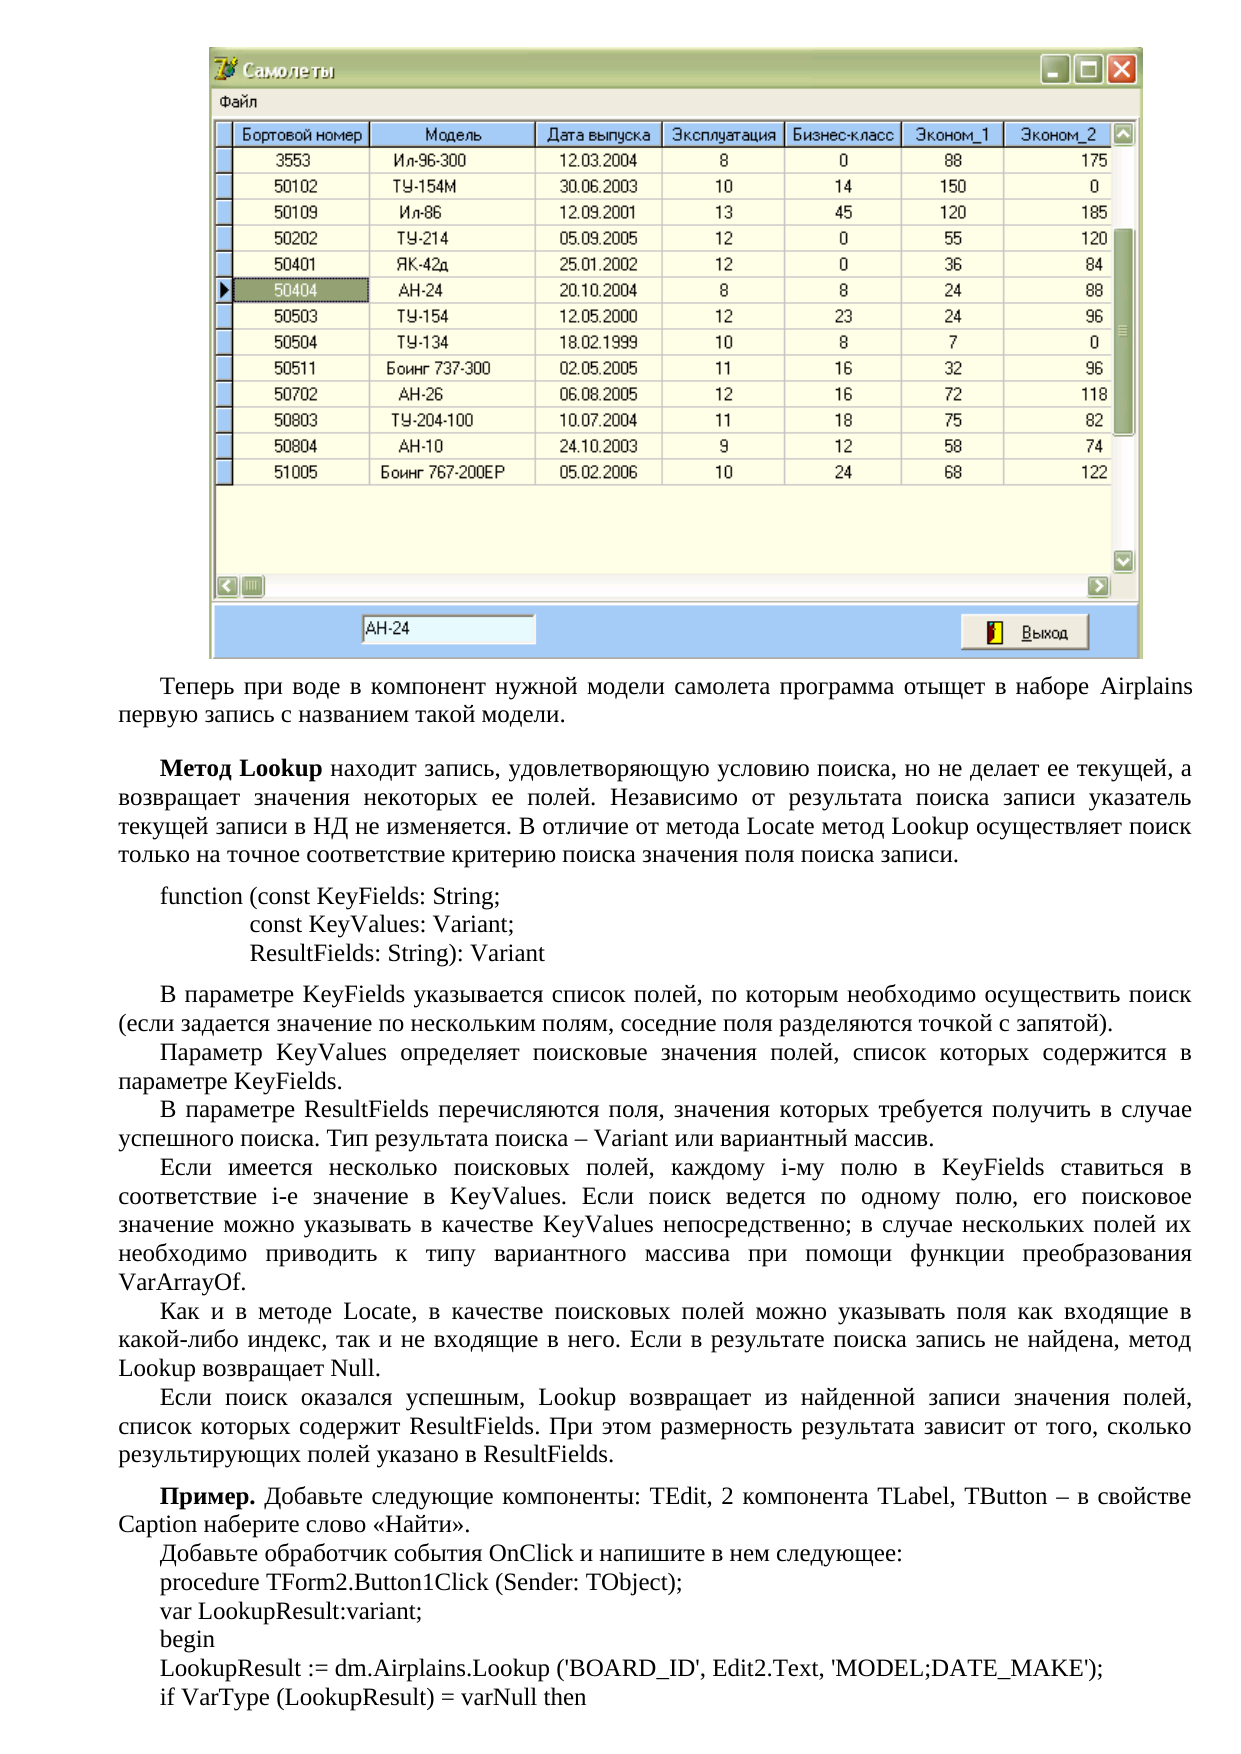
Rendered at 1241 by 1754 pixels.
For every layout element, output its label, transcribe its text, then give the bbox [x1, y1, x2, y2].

text begin [118, 1624, 1193, 1653]
text Добавьте обработчик события OnClick и напишите в нем следующее: [118, 1538, 1193, 1567]
text В параметре ResultFields перечисляются поля, значения которых требуется получить в случае успешного поиска. Тип результата поиска – Variant или вариантный массив. [118, 1094, 1193, 1152]
text Метод Lookup находит запись, удовлетворяющую условию поиска, но не делает ее текущей, а возвращает значения некоторых ее полей. Независимо от результата поиска записи указатель текущей записи в НД не изменяется. В отличие от метода Locate метод Lookup осуществляет поиск только на точное соответствие критерию поиска значения поля поиска записи. [118, 753, 1193, 868]
text function (const KeyFields: String; [118, 881, 1193, 909]
text LookupResult := dm.Airplains.Lookup ('BOARD_ID', Edit2.Text, 'MODEL;DATE_MAKE'); [118, 1653, 1193, 1682]
text В параметре KeyFields указывается список полей, по которым необходимо осуществить поиск (если задается значение по нескольким полям, соседние поля разделяются точкой с запятой). [118, 979, 1193, 1037]
text Параметр KeyValues определяет поисковые значения полей, список которых содержится в параметре KeyFields. [118, 1037, 1193, 1094]
text var LookupResult:variant; [118, 1596, 1193, 1624]
text Теперь при воде в компонент нужной модели самолета программа отыщет в наборе Airplains первую запись с названием такой модели. [118, 671, 1193, 728]
text if VarType (LookupResult) = varNull then [118, 1682, 1193, 1711]
text Если поиск оказался успешным, Lookup возвращает из найденной записи значения полей, список которых содержит ResultFields. При этом размерность результата зависит от того, сколько результирующих полей указано в ResultFields. [118, 1382, 1193, 1468]
text procedure TForm2.Button1Click (Sender: TObject); [118, 1567, 1193, 1596]
text Если имеется несколько поисковых полей, каждому i-му полю в KeyFields ставиться в соответствие i-e значение в KeyValues. Если поиск ведется по одному полю, его поисковое значение можно указывать в качестве KeyValues непосредственно; в случае нескольких полей их необходимо приводить к типу вариантного массива при помощи функции преобразования VarArrayOf. [118, 1152, 1193, 1296]
text ResultFields: String): Variant [192, 938, 1193, 967]
text Пример. Добавьте следующие компоненты: TEdit, 2 компонента TLabel, TButton – в свойстве Caption наберите слово «Найти». [118, 1481, 1193, 1538]
text const KeyValues: Variant; [192, 909, 1193, 938]
picture [209, 47, 1143, 659]
text Как и в методе Locate, в качестве поисковых полей можно указывать поля как входящие в какой-либо индекс, так и не входящие в него. Если в результате поиска запись не найдена, метод Lookup возвращает Null. [118, 1296, 1193, 1382]
